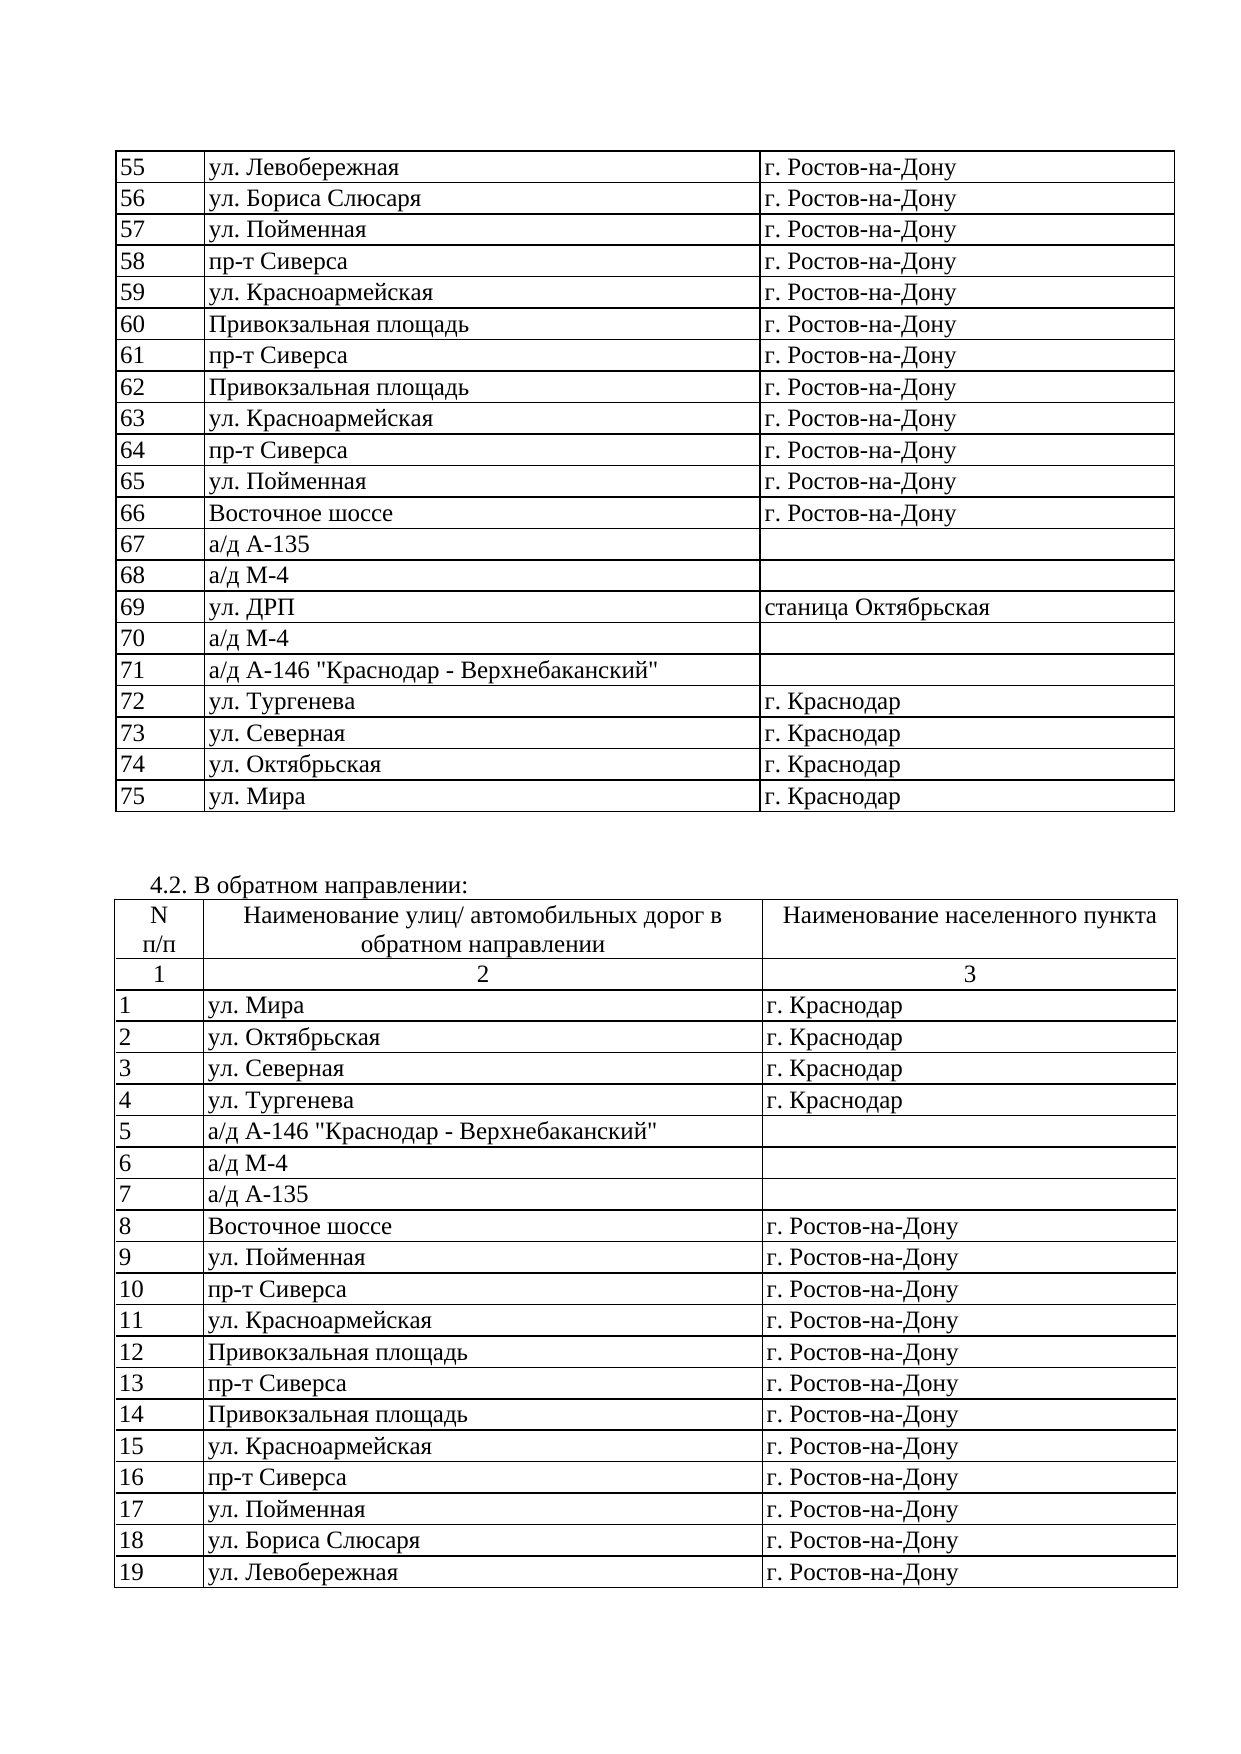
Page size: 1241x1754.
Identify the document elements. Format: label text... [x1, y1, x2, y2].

table_cell пр-т Сиверса [204, 1368, 762, 1398]
table_cell 62 [117, 372, 204, 402]
table_cell г. Ростов-на-Дону [763, 1524, 1177, 1555]
table_cell 3 [115, 1053, 203, 1083]
table_cell 71 [117, 655, 204, 685]
table_cell [763, 1115, 1177, 1146]
table_cell г. Ростов-на-Дону [763, 1429, 1177, 1461]
table_cell 58 [117, 246, 204, 276]
table_cell Привокзальная площадь [205, 372, 759, 402]
table_cell ул. Бориса Слюсаря [205, 183, 759, 213]
table_cell 72 [117, 686, 204, 716]
table_cell г. Краснодар [761, 718, 1174, 748]
table_cell 17 [115, 1493, 203, 1524]
table_cell 6 [115, 1147, 203, 1178]
table_cell 66 [117, 498, 204, 527]
table_cell а/д М-4 [204, 1148, 762, 1178]
table_cell 18 [115, 1525, 203, 1555]
table_cell Привокзальная площадь [205, 309, 759, 339]
table_cell Восточное шоссе [205, 498, 759, 527]
table_cell ул. Красноармейская [205, 403, 759, 433]
table_cell [761, 623, 1174, 653]
table_cell 70 [117, 623, 204, 653]
table_cell а/д А-146 "Краснодар - Верхнебаканский" [204, 1116, 762, 1146]
table_cell станица Октябрьская [761, 592, 1174, 622]
table_cell Привокзальная площадь [204, 1337, 762, 1366]
table_cell а/д А-146 "Краснодар - Верхнебаканский" [205, 655, 759, 685]
table_cell 55 [117, 152, 204, 181]
table_cell 3 [763, 958, 1177, 989]
table_cell г. Ростов-на-Дону [763, 1335, 1177, 1366]
table_cell ул. Тургенева [205, 686, 759, 716]
table_cell а/д М-4 [205, 561, 759, 590]
table_cell г. Ростов-на-Дону [763, 1304, 1177, 1335]
table_cell г. Ростов-на-Дону [761, 403, 1174, 433]
table_cell пр-т Сиверса [205, 435, 759, 464]
table_cell 64 [117, 435, 204, 464]
table_cell ул. Бориса Слюсаря [204, 1525, 762, 1555]
table_cell г. Ростов-на-Дону [763, 1398, 1177, 1429]
table_cell 9 [115, 1242, 203, 1272]
table_cell 10 [115, 1273, 203, 1303]
table_cell 63 [117, 403, 204, 433]
table_cell г. Ростов-на-Дону [761, 246, 1174, 276]
table_cell г. Ростов-на-Дону [763, 1366, 1177, 1398]
table_cell 11 [115, 1305, 203, 1335]
table_cell г. Ростов-на-Дону [763, 1209, 1177, 1241]
table_cell ул. Левобережная [204, 1557, 762, 1587]
table_cell г. Ростов-на-Дону [763, 1555, 1177, 1587]
table_cell ул. Красноармейская [204, 1431, 762, 1461]
table_cell 8 [115, 1210, 203, 1241]
table_cell [763, 1146, 1177, 1178]
table_cell г. Ростов-на-Дону [763, 1492, 1177, 1524]
table_cell ул. Октябрьская [204, 1022, 762, 1052]
table_cell 65 [117, 466, 204, 496]
table_cell 67 [117, 529, 204, 559]
table_cell г. Краснодар [761, 686, 1174, 716]
table_cell 14 [115, 1399, 203, 1429]
table_header Наименование улиц/ автомобильных дорог в обратном направлении [204, 900, 762, 957]
table_cell г. Ростов-на-Дону [761, 435, 1174, 464]
table_cell г. Ростов-на-Дону [763, 1272, 1177, 1303]
table_cell г. Краснодар [763, 989, 1177, 1020]
table_cell а/д А-135 [205, 529, 759, 559]
table_cell 13 [115, 1368, 203, 1398]
table_cell г. Краснодар [761, 781, 1174, 811]
table_cell 2 [115, 1021, 203, 1052]
table_cell ул. Октябрьская [205, 749, 759, 779]
table_cell ул. Северная [204, 1053, 762, 1083]
table_cell 57 [117, 215, 204, 244]
table_cell 7 [115, 1179, 203, 1209]
table_cell 1 [115, 959, 203, 989]
table_cell пр-т Сиверса [205, 340, 759, 370]
table_cell ул. Пойменная [205, 215, 759, 244]
table_cell ул. Пойменная [204, 1242, 762, 1272]
table_cell г. Ростов-на-Дону [761, 498, 1174, 527]
table_cell г. Ростов-на-Дону [761, 372, 1174, 402]
table_cell 16 [115, 1462, 203, 1492]
table_cell 15 [115, 1430, 203, 1461]
table_cell ул. Красноармейская [205, 277, 759, 307]
table_cell 1 [115, 990, 203, 1020]
table_cell г. Ростов-на-Дону [761, 277, 1174, 307]
table_cell [761, 529, 1174, 559]
table_cell 68 [117, 561, 204, 590]
table_cell ул. Мира [204, 991, 762, 1020]
table_cell а/д М-4 [205, 623, 759, 653]
table_cell 75 [117, 781, 204, 811]
table_cell ул. ДРП [205, 592, 759, 622]
table_cell Восточное шоссе [204, 1211, 762, 1241]
table_cell г. Ростов-на-Дону [761, 466, 1174, 496]
table_cell пр-т Сиверса [204, 1462, 762, 1492]
table_cell г. Краснодар [763, 1020, 1177, 1052]
text 4.2. В обратном направлении: [150, 870, 1090, 898]
table_cell ул. Пойменная [204, 1494, 762, 1524]
table_header N п/п [115, 900, 203, 957]
table_cell 60 [117, 309, 204, 339]
table_cell г. Краснодар [761, 749, 1174, 779]
table_cell г. Краснодар [763, 1083, 1177, 1115]
table_cell 56 [117, 183, 204, 213]
table_cell г. Ростов-на-Дону [763, 1241, 1177, 1272]
table_cell г. Ростов-на-Дону [763, 1461, 1177, 1492]
table_cell ул. Красноармейская [204, 1305, 762, 1335]
table_cell ул. Мира [205, 781, 759, 811]
table_cell 59 [117, 277, 204, 307]
table_cell [761, 655, 1174, 685]
table_cell [761, 561, 1174, 590]
table_cell 12 [115, 1336, 203, 1366]
table_cell пр-т Сиверса [205, 246, 759, 276]
table_cell 73 [117, 718, 204, 748]
table_cell г. Ростов-на-Дону [761, 152, 1174, 181]
table_cell 4 [115, 1084, 203, 1115]
table_cell ул. Левобережная [205, 152, 759, 181]
table_cell г. Ростов-на-Дону [761, 340, 1174, 370]
table_cell Привокзальная площадь [204, 1400, 762, 1429]
table_cell 2 [204, 959, 762, 989]
table_cell ул. Северная [205, 718, 759, 748]
table_cell 74 [117, 749, 204, 779]
table_cell г. Ростов-на-Дону [761, 183, 1174, 213]
table_cell г. Ростов-на-Дону [761, 215, 1174, 244]
table_cell 19 [115, 1556, 203, 1587]
table_cell пр-т Сиверса [204, 1274, 762, 1303]
table_cell 5 [115, 1116, 203, 1146]
table_header Наименование населенного пункта [763, 900, 1177, 957]
table_cell а/д А-135 [204, 1179, 762, 1209]
table_cell 61 [117, 340, 204, 370]
table_cell г. Ростов-на-Дону [761, 309, 1174, 339]
table_cell ул. Тургенева [204, 1085, 762, 1115]
table_cell 69 [117, 592, 204, 622]
table_cell ул. Пойменная [205, 466, 759, 496]
table_cell [763, 1178, 1177, 1209]
table_cell г. Краснодар [763, 1052, 1177, 1083]
